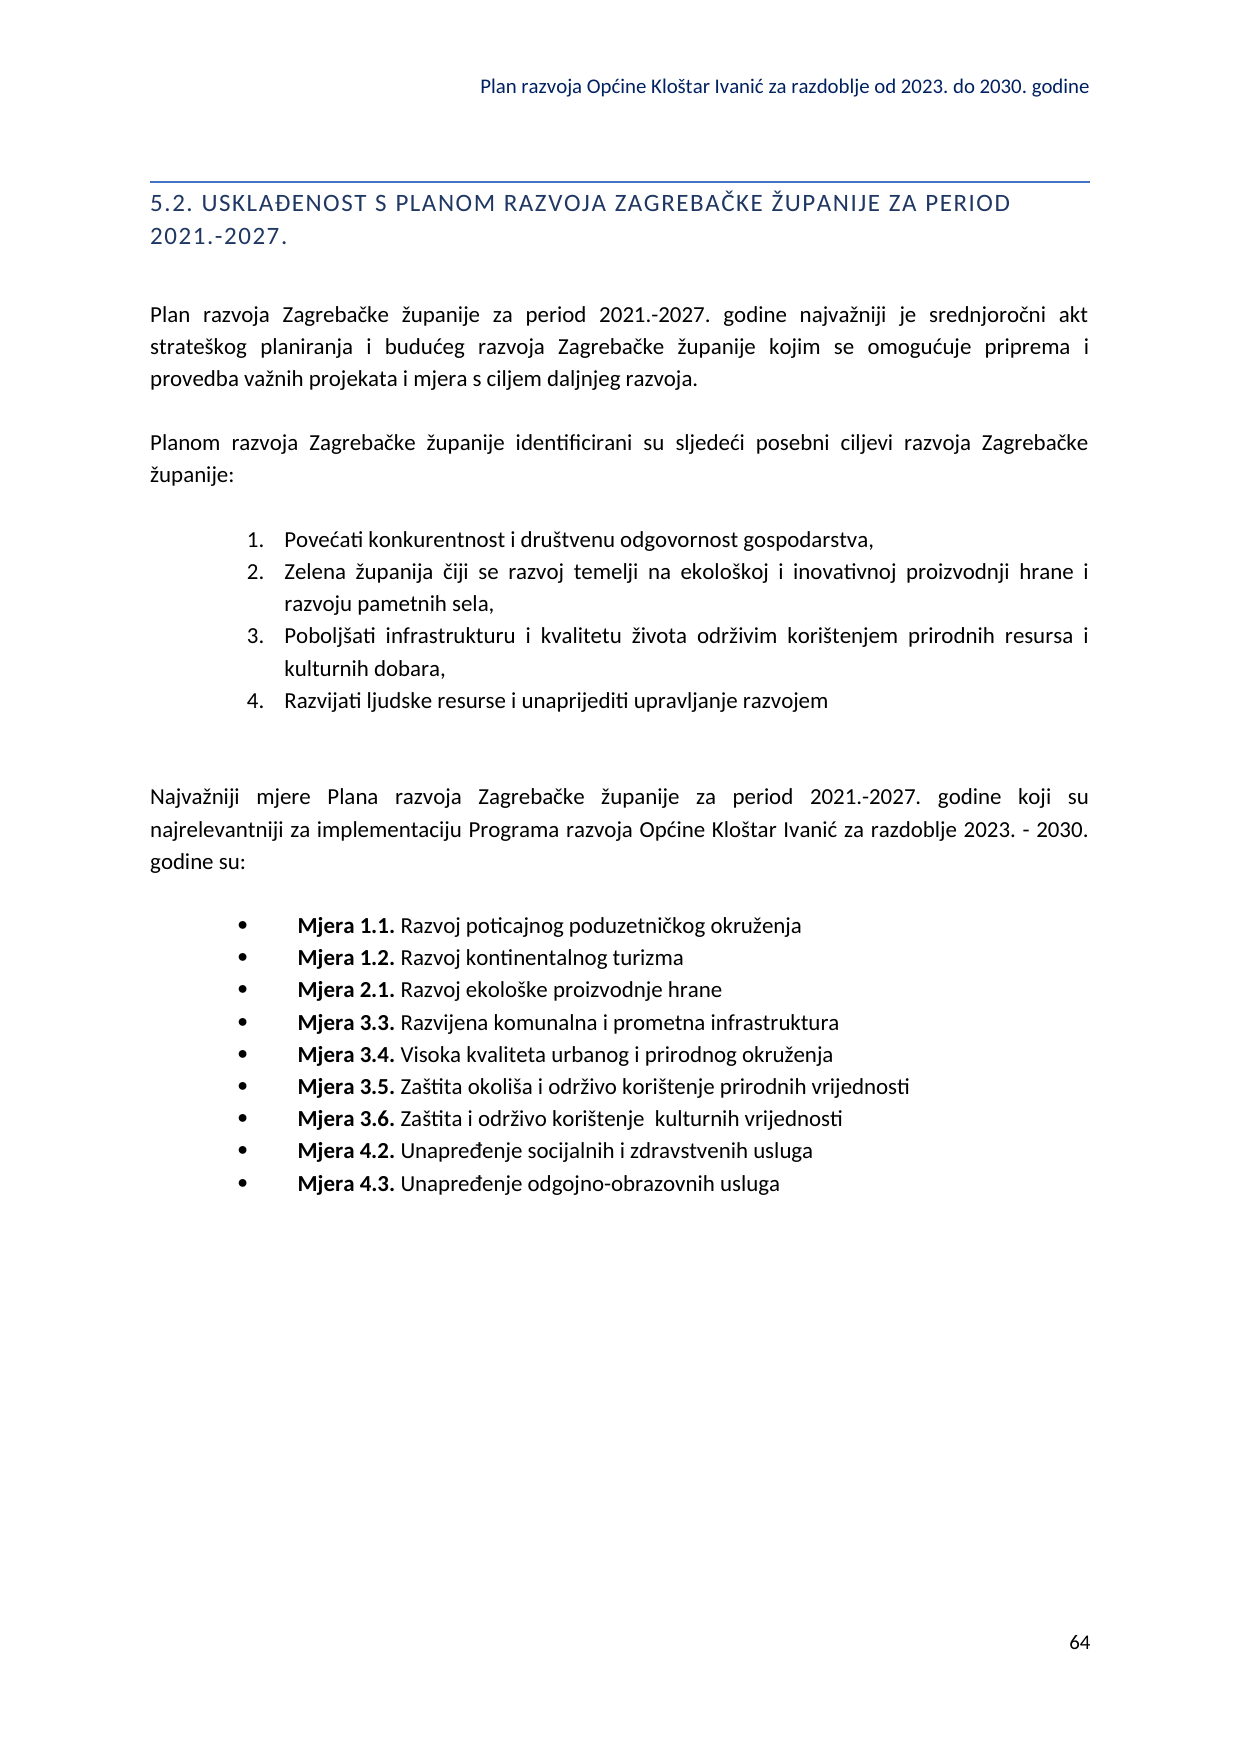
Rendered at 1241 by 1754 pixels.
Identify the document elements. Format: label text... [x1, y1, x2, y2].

list Mjera 3.3. Razvijena komunalna i prometna infrastruktura [239, 1008, 1090, 1036]
list Mjera 4.2. Unapređenje socijalnih i zdravstvenih usluga [239, 1137, 1090, 1164]
list Povećati konkurentnost i društvenu odgovornost gospodarstva, [247, 525, 1090, 553]
list Mjera 3.5. Zaštita okoliša i održivo korištenje prirodnih vrijednosti [239, 1072, 1090, 1100]
text Najvažniji mjere Plana razvoja Zagrebačke županije za period 2021.-2027. godine koji su najrelevantniji za implementaciju Programa razvoja Općine Kloštar Ivanić za razdoblje 2023. - 2030. godine su: [150, 782, 1090, 875]
subtitle 5.2. Usklađenost s Planom razvoja Zagrebačke županije za period 2021.-2027. [150, 183, 1090, 250]
list Mjera 2.1. Razvoj ekološke proizvodnje hrane [239, 976, 1090, 1004]
list Mjera 3.6. Zaštita i održivo korištenje kulturnih vrijednosti [239, 1104, 1090, 1132]
list Mjera 1.1. Razvoj poticajnog poduzetničkog okruženja [177, 911, 1090, 939]
list Poboljšati infrastrukturu i kvalitetu života održivim korištenjem prirodnih resursa i kulturnih dobara, [247, 622, 1090, 682]
list Zelena županija čiji se razvoj temelji na ekološkoj i inovativnoj proizvodnji hrane i razvoju pametnih sela, [247, 557, 1090, 617]
text Plan razvoja Zagrebačke županije za period 2021.-2027. godine najvažniji je srednjoročni akt strateškog planiranja i budućeg razvoja Zagrebačke županije kojim se omogućuje priprema i provedba važnih projekata i mjera s ciljem daljnjeg razvoja. [150, 300, 1090, 392]
text Planom razvoja Zagrebačke županije identificirani su sljedeći posebni ciljevi razvoja Zagrebačke županije: [150, 428, 1090, 489]
list Razvijati ljudske resurse i unaprijediti upravljanje razvojem [247, 686, 1090, 714]
list Mjera 4.3. Unapređenje odgojno-obrazovnih usluga [225, 1169, 1090, 1197]
list Mjera 3.4. Visoka kvaliteta urbanog i prirodnog okruženja [239, 1040, 1090, 1068]
list Mjera 1.2. Razvoj kontinentalnog turizma [177, 943, 1090, 971]
